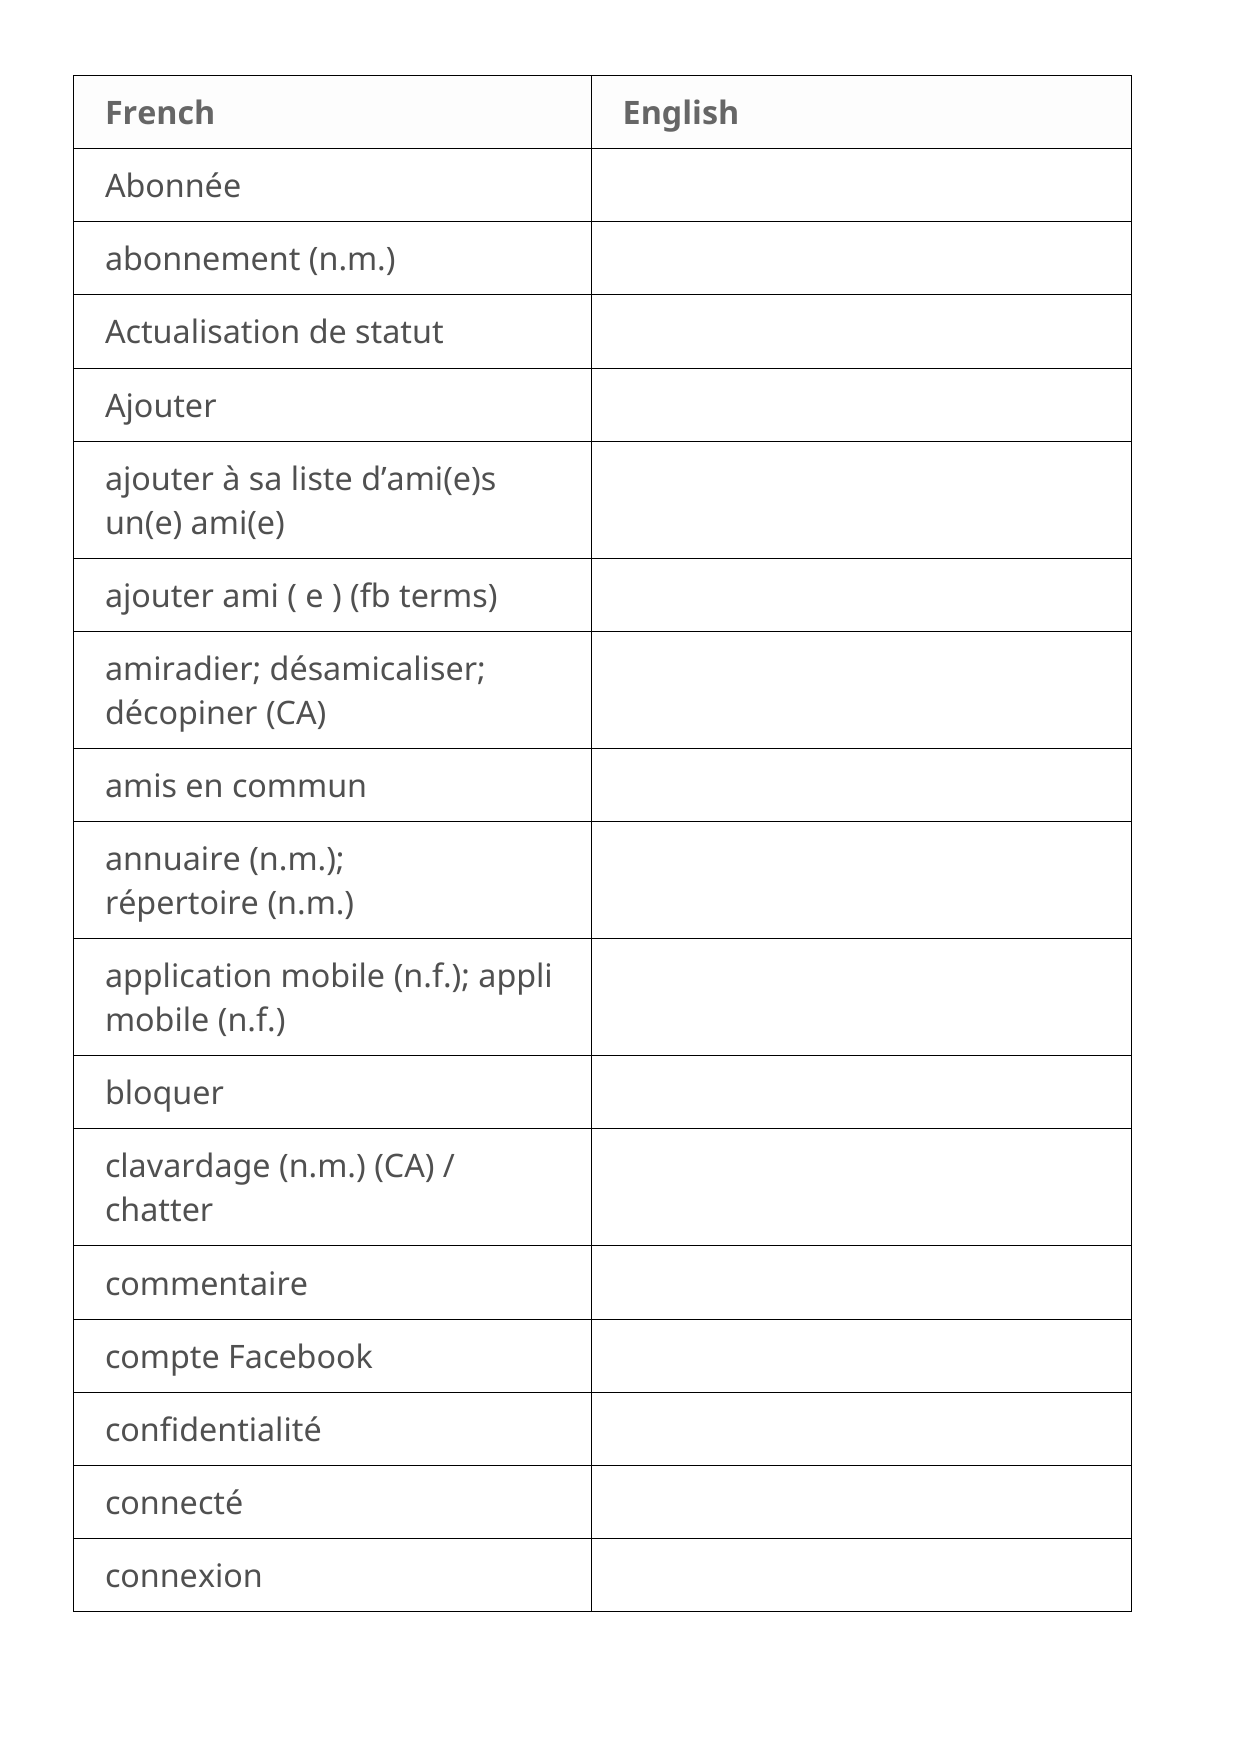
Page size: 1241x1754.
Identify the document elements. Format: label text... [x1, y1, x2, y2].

table_cell Actualisation de statut [74, 295, 591, 367]
table_cell compte Facebook [74, 1320, 591, 1392]
table_cell connecté [74, 1466, 591, 1538]
table_cell [592, 1539, 1131, 1611]
table_cell amis en commun [74, 749, 591, 821]
table_cell [592, 939, 1131, 1055]
table_cell Ajouter [74, 369, 591, 441]
table_cell [592, 749, 1131, 821]
table_cell application mobile (n.f.); appli mobile (n.f.) [74, 939, 591, 1055]
table_cell ajouter à sa liste d’ami(e)s un(e) ami(e) [74, 442, 591, 558]
table_cell abonnement (n.m.) [74, 222, 591, 294]
table_cell [592, 222, 1131, 294]
table_cell [592, 1466, 1131, 1538]
table_cell Abonnée [74, 149, 591, 221]
table_cell [592, 1320, 1131, 1392]
table_cell [592, 1056, 1131, 1128]
table_cell annuaire (n.m.); répertoire (n.m.) [74, 822, 591, 938]
table_cell ajouter ami ( e ) (fb terms) [74, 559, 591, 631]
table_cell amiradier; désamicaliser; décopiner (CA) [74, 632, 591, 748]
table_cell [592, 632, 1131, 748]
table_cell clavardage (n.m.) (CA) / chatter [74, 1129, 591, 1245]
table_cell [592, 1393, 1131, 1465]
table_cell [592, 295, 1131, 367]
table_cell bloquer [74, 1056, 591, 1128]
table_cell [592, 149, 1131, 221]
table_cell commentaire [74, 1246, 591, 1318]
table_cell [592, 1246, 1131, 1318]
table_cell [592, 1129, 1131, 1245]
table_header English [592, 76, 1131, 148]
table_cell [592, 369, 1131, 441]
table_cell [592, 822, 1131, 938]
table_cell [592, 442, 1131, 558]
table_cell connexion [74, 1539, 591, 1611]
table_cell confidentialité [74, 1393, 591, 1465]
table_header French [74, 76, 591, 148]
table_cell [592, 559, 1131, 631]
